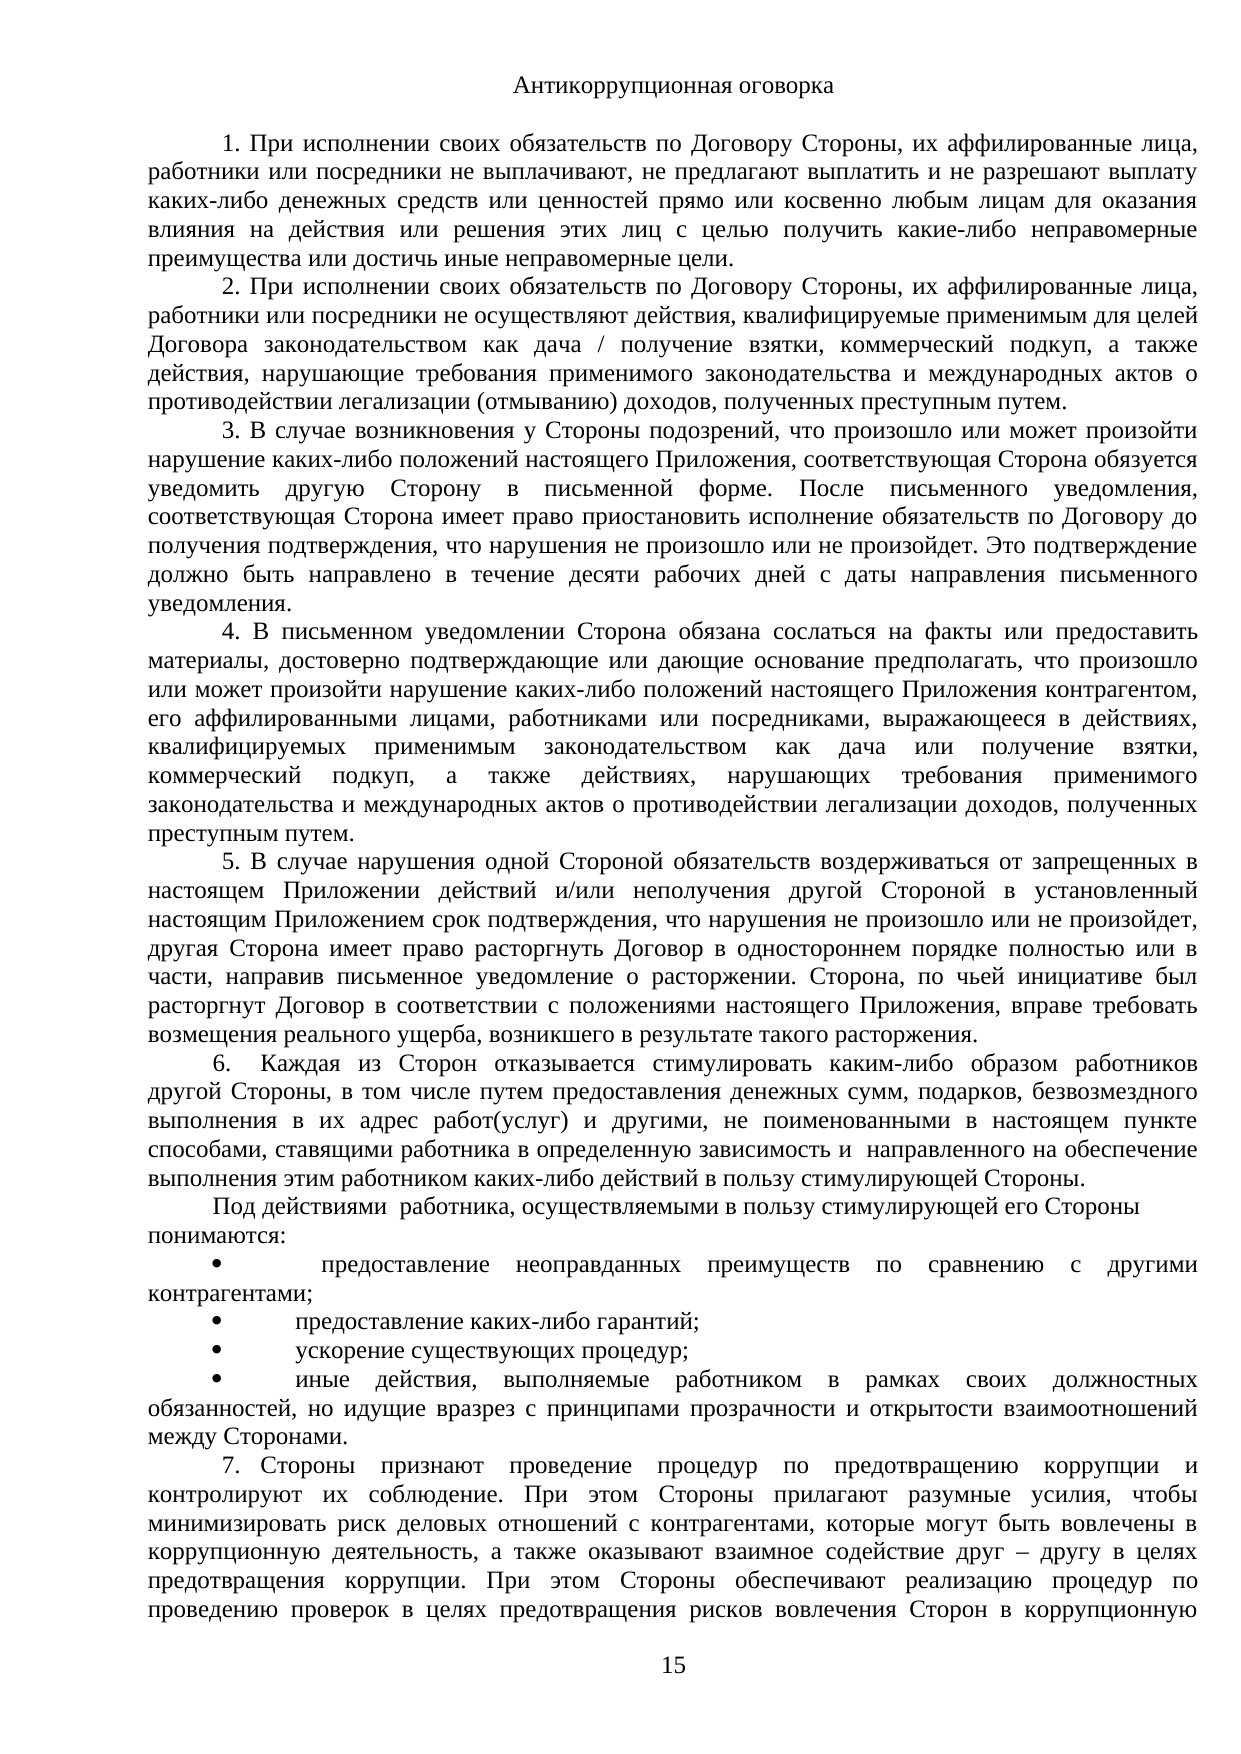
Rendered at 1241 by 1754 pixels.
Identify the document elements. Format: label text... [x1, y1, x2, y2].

text 1. При исполнении своих обязательств по Договору Стороны, их аффилированные лица, работники или посредники не выплачивают, не предлагают выплатить и не разрешают выплату каких-либо денежных средств или ценностей прямо или косвенно любым лицам для оказания влияния на действия или решения этих лиц с целью получить какие-либо неправомерные преимущества или достичь иные неправомерные цели. [148, 128, 1199, 271]
text 5. В случае нарушения одной Стороной обязательств воздерживаться от запрещенных в настоящем Приложении действий и/или неполучения другой Стороной в установленный настоящим Приложением срок подтверждения, что нарушения не произошло или не произойдет, другая Сторона имеет право расторгнуть Договор в одностороннем порядке полностью или в части, направив письменное уведомление о расторжении. Сторона, по чьей инициативе был расторгнут Договор в соответствии с положениями настоящего Приложения, вправе требовать возмещения реального ущерба, возникшего в результате такого расторжения. [148, 846, 1199, 1048]
list ускорение существующих процедур; [148, 1335, 1199, 1364]
list иные действия, выполняемые работником в рамках своих должностных обязанностей, но идущие вразрез с принципами прозрачности и открытости взаимоотношений между Сторонами. [148, 1364, 1199, 1450]
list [148, 1450, 1199, 1623]
list предоставление неоправданных преимуществ по сравнению с другими контрагентами; [148, 1249, 1199, 1306]
list Каждая из Сторон отказывается стимулировать каким-либо образом работников другой Стороны, в том числе путем предоставления денежных сумм, подарков, безвозмездного выполнения в их адрес работ(услуг) и другими, не поименованными в настоящем пункте способами, ставящими работника в определенную зависимость и направленного на обеспечение выполнения этим работником каких-либо действий в пользу стимулирующей Стороны. [148, 1048, 1199, 1191]
text 3. В случае возникновения у Стороны подозрений, что произошло или может произойти нарушение каких-либо положений настоящего Приложения, соответствующая Сторона обязуется уведомить другую Сторону в письменной форме. После письменного уведомления, соответствующая Сторона имеет право приостановить исполнение обязательств по Договору до получения подтверждения, что нарушения не произошло или не произойдет. Это подтверждение должно быть направлено в течение десяти рабочих дней с даты направления письменного уведомления. [148, 415, 1199, 616]
text 4. В письменном уведомлении Сторона обязана сослаться на факты или предоставить материалы, достоверно подтверждающие или дающие основание предполагать, что произошло или может произойти нарушение каких-либо положений настоящего Приложения контрагентом, его аффилированными лицами, работниками или посредниками, выражающееся в действиях, квалифицируемых применимым законодательством как дача или получение взятки, коммерческий подкуп, а также действиях, нарушающих требования применимого законодательства и международных актов о противодействии легализации доходов, полученных преступным путем. [148, 616, 1199, 846]
text 2. При исполнении своих обязательств по Договору Стороны, их аффилированные лица, работники или посредники не осуществляют действия, квалифицируемые применимым для целей Договора законодательством как дача / получение взятки, коммерческий подкуп, а также действия, нарушающие требования применимого законодательства и международных актов о противодействии легализации (отмыванию) доходов, полученных преступным путем. [148, 271, 1199, 415]
text Антикоррупционная оговорка [148, 70, 1199, 99]
text Под действиями работника, осуществляемыми в пользу стимулирующей его Стороны понимаются: [148, 1191, 1199, 1249]
list предоставление каких-либо гарантий; [148, 1306, 1199, 1335]
